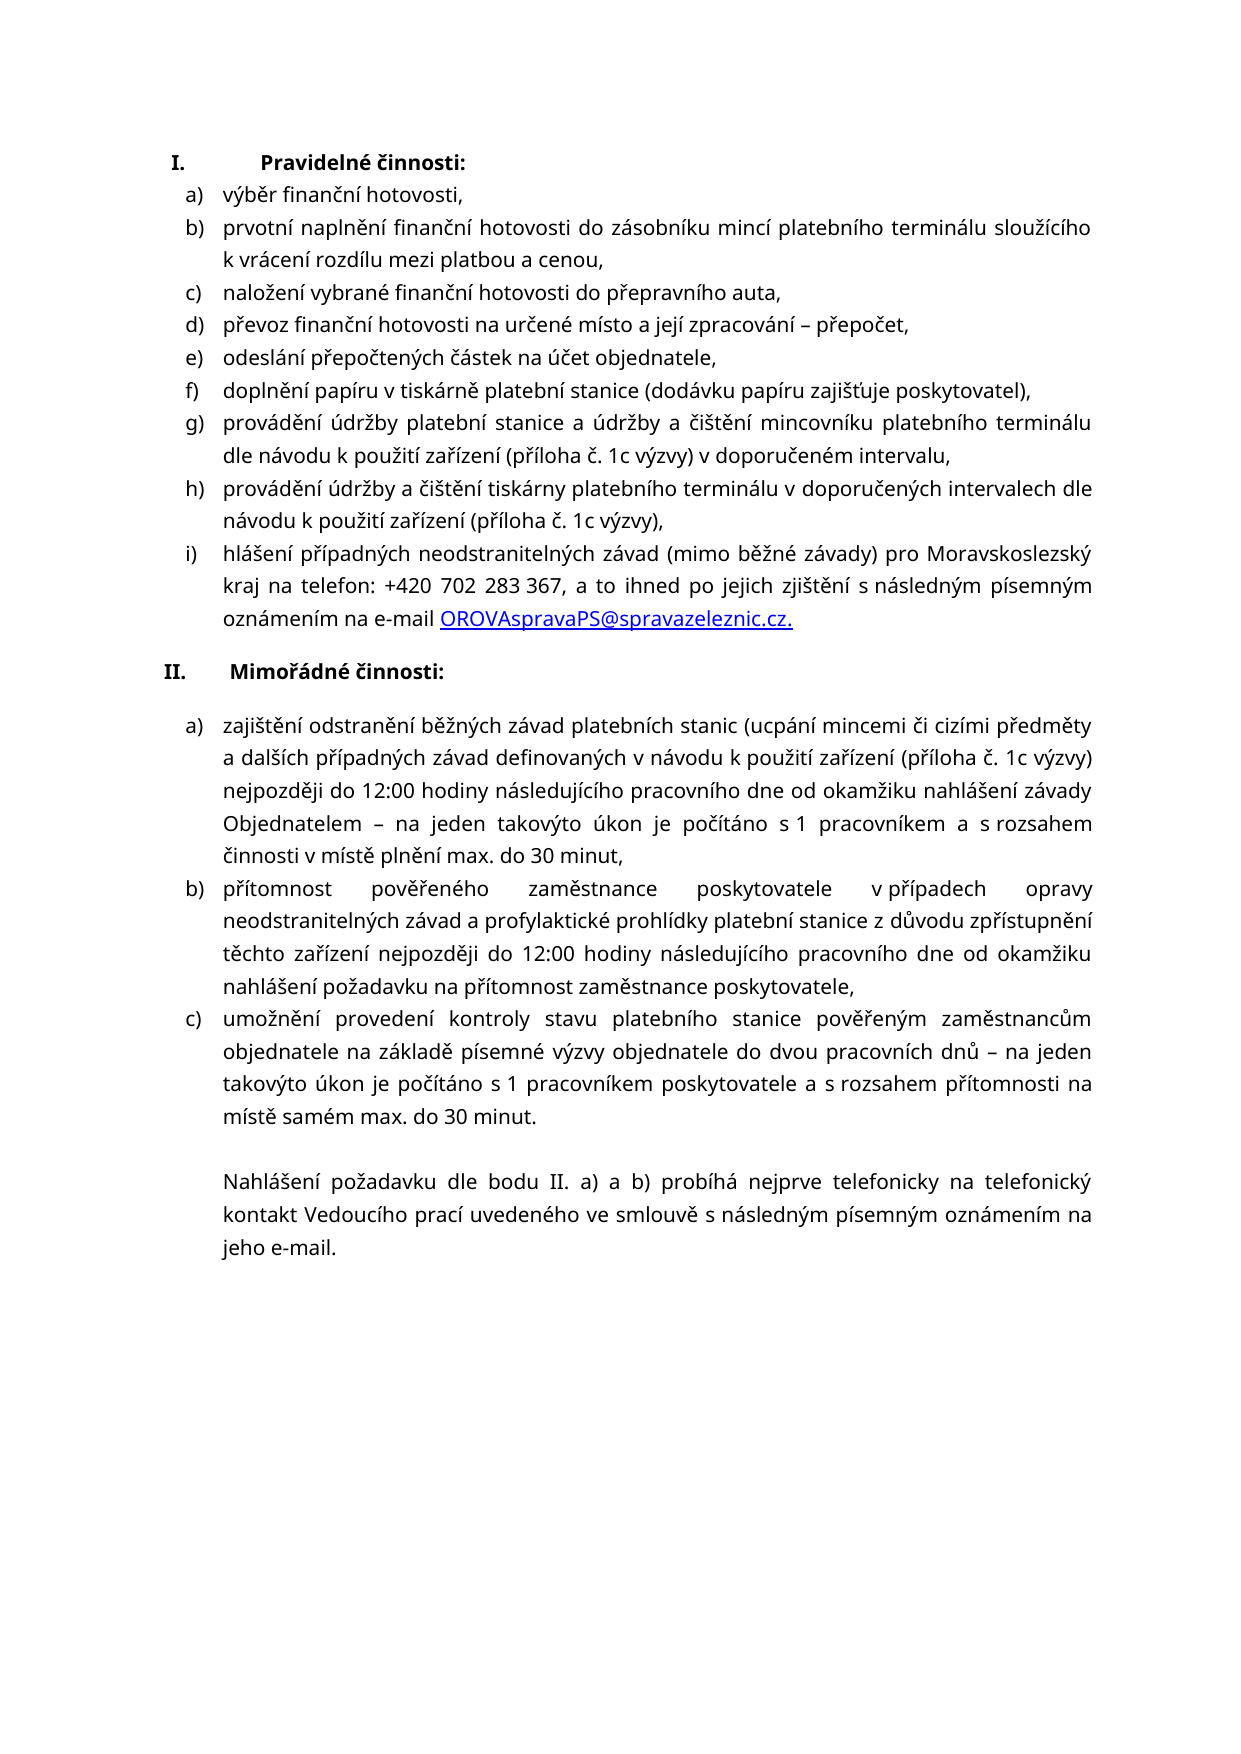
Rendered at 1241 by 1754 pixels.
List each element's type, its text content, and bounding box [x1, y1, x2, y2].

list doplnění papíru v tiskárně platební stanice (dodávku papíru zajišťuje poskytovatel), [185, 376, 1093, 404]
list umožnění provedení kontroly stavu platebního stanice pověřeným zaměstnancům objednatele na základě písemné výzvy objednatele do dvou pracovních dnů – na jeden takovýto úkon je počítáno s 1 pracovníkem poskytovatele a s rozsahem přítomnosti na místě samém max. do 30 minut. [185, 1004, 1093, 1131]
list Nahlášení požadavku dle bodu II. a) a b) probíhá nejprve telefonicky na telefonický kontakt Vedoucího prací uvedeného ve smlouvě s následným písemným oznámením na jeho e-mail. [223, 1167, 1093, 1261]
list odeslání přepočtených částek na účet objednatele, [185, 343, 1093, 372]
text II. Mimořádné činnosti: [148, 657, 1093, 686]
list výběr finanční hotovosti, [185, 180, 1093, 209]
list prvotní naplnění finanční hotovosti do zásobníku mincí platebního terminálu sloužícího k vrácení rozdílu mezi platbou a cenou, [185, 213, 1093, 274]
list Pravidelné činnosti: [185, 148, 1093, 176]
list naložení vybrané finanční hotovosti do přepravního auta, [185, 278, 1093, 306]
list přítomnost pověřeného zaměstnance poskytovatele v případech opravy neodstranitelných závad a profylaktické prohlídky platební stanice z důvodu zpřístupnění těchto zařízení nejpozději do 12:00 hodiny následujícího pracovního dne od okamžiku nahlášení požadavku na přítomnost zaměstnance poskytovatele, [185, 874, 1093, 1000]
list provádění údržby a čištění tiskárny platebního terminálu v doporučených intervalech dle návodu k použití zařízení (příloha č. 1c výzvy), [185, 474, 1093, 535]
list zajištění odstranění běžných závad platebních stanic (ucpání mincemi či cizími předměty a dalších případných závad definovaných v návodu k použití zařízení (příloha č. 1c výzvy) nejpozději do 12:00 hodiny následujícího pracovního dne od okamžiku nahlášení závady Objednatelem – na jeden takovýto úkon je počítáno s 1 pracovníkem a s rozsahem činnosti v místě plnění max. do 30 minut, [185, 711, 1093, 870]
list provádění údržby platební stanice a údržby a čištění mincovníku platebního terminálu dle návodu k použití zařízení (příloha č. 1c výzvy) v doporučeném intervalu, [185, 408, 1093, 469]
list hlášení případných neodstranitelných závad (mimo běžné závady) pro Moravskoslezský kraj na telefon: +420 702 283 367, a to ihned po jejich zjištění s následným písemným oznámením na e-mail OROVAspravaPS@spravazeleznic.cz. [185, 539, 1093, 632]
list převoz finanční hotovosti na určené místo a její zpracování – přepočet, [185, 311, 1093, 339]
